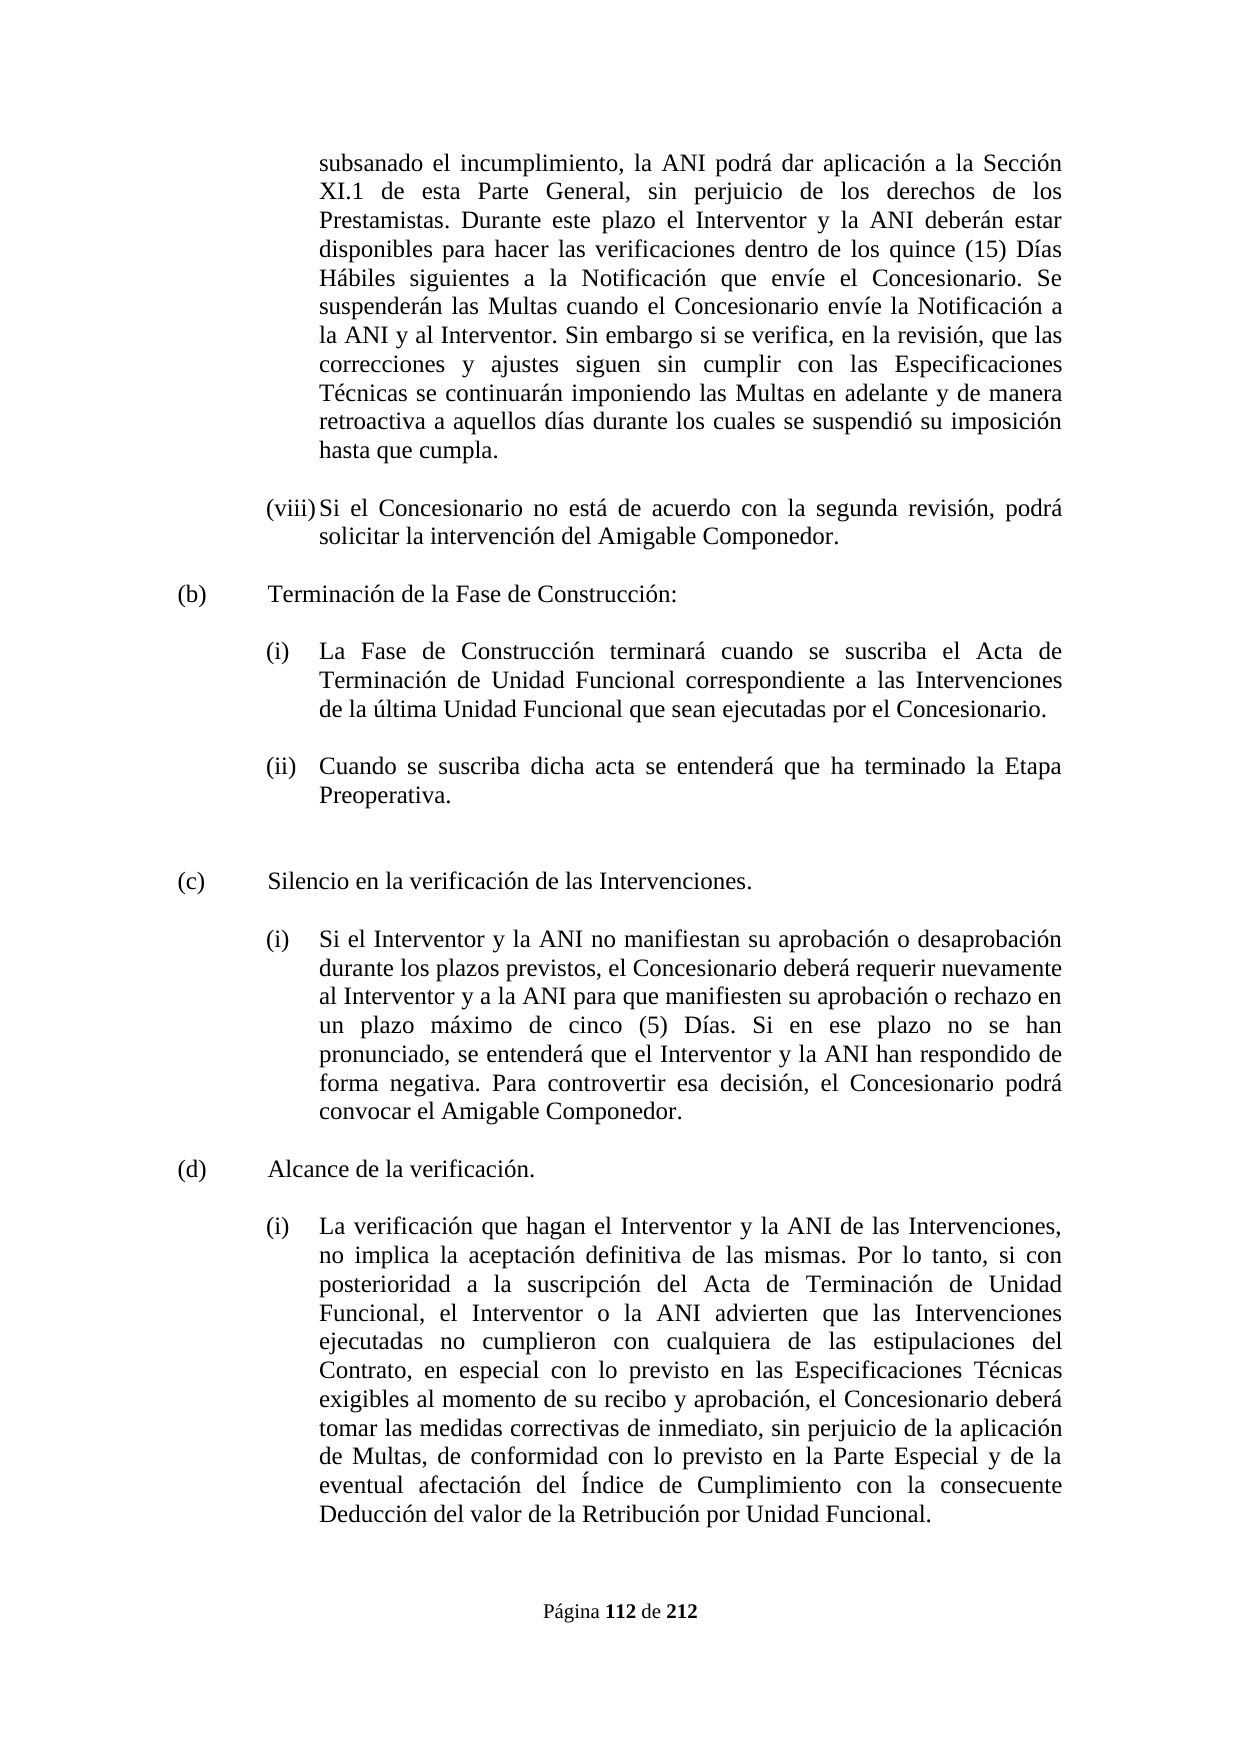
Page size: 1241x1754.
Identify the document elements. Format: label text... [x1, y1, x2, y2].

list Cuando se suscriba dicha acta se entenderá que ha terminado la Etapa Preoperativa. [266, 751, 1063, 809]
list La verificación que hagan el Interventor y la ANI de las Intervenciones, no implica la aceptación definitiva de las mismas. Por lo tanto, si con posterioridad a la suscripción del Acta de Terminación de Unidad Funcional, el Interventor o la ANI advierten que las Intervenciones ejecutadas no cumplieron con cualquiera de las estipulaciones del Contrato, en especial con lo previsto en las Especificaciones Técnicas exigibles al momento de su recibo y aprobación, el Concesionario deberá tomar las medidas correctivas de inmediato, sin perjuicio de la aplicación de Multas, de conformidad con lo previsto en la Parte Especial y de la eventual afectación del Índice de Cumplimiento con la consecuente Deducción del valor de la Retribución por Unidad Funcional. [266, 1211, 1063, 1528]
text Alcance de la verificación. [177, 1154, 1063, 1183]
text Terminación de la Fase de Construcción: [177, 579, 1063, 608]
list Si el Interventor y la ANI no manifiestan su aprobación o desaprobación durante los plazos previstos, el Concesionario deberá requerir nuevamente al Interventor y a la ANI para que manifiesten su aprobación o rechazo en un plazo máximo de cinco (5) Días. Si en ese plazo no se han pronunciado, se entenderá que el Interventor y la ANI han respondido de forma negativa. Para controvertir esa decisión, el Concesionario podrá convocar el Amigable Componedor. [266, 924, 1063, 1125]
text Silencio en la verificación de las Intervenciones. [177, 866, 1063, 895]
list Si el Concesionario no está de acuerdo con la segunda revisión, podrá solicitar la intervención del Amigable Componedor. [266, 493, 1063, 550]
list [266, 148, 1063, 464]
list La Fase de Construcción terminará cuando se suscriba el Acta de Terminación de Unidad Funcional correspondiente a las Intervenciones de la última Unidad Funcional que sean ejecutadas por el Concesionario. [266, 636, 1063, 723]
